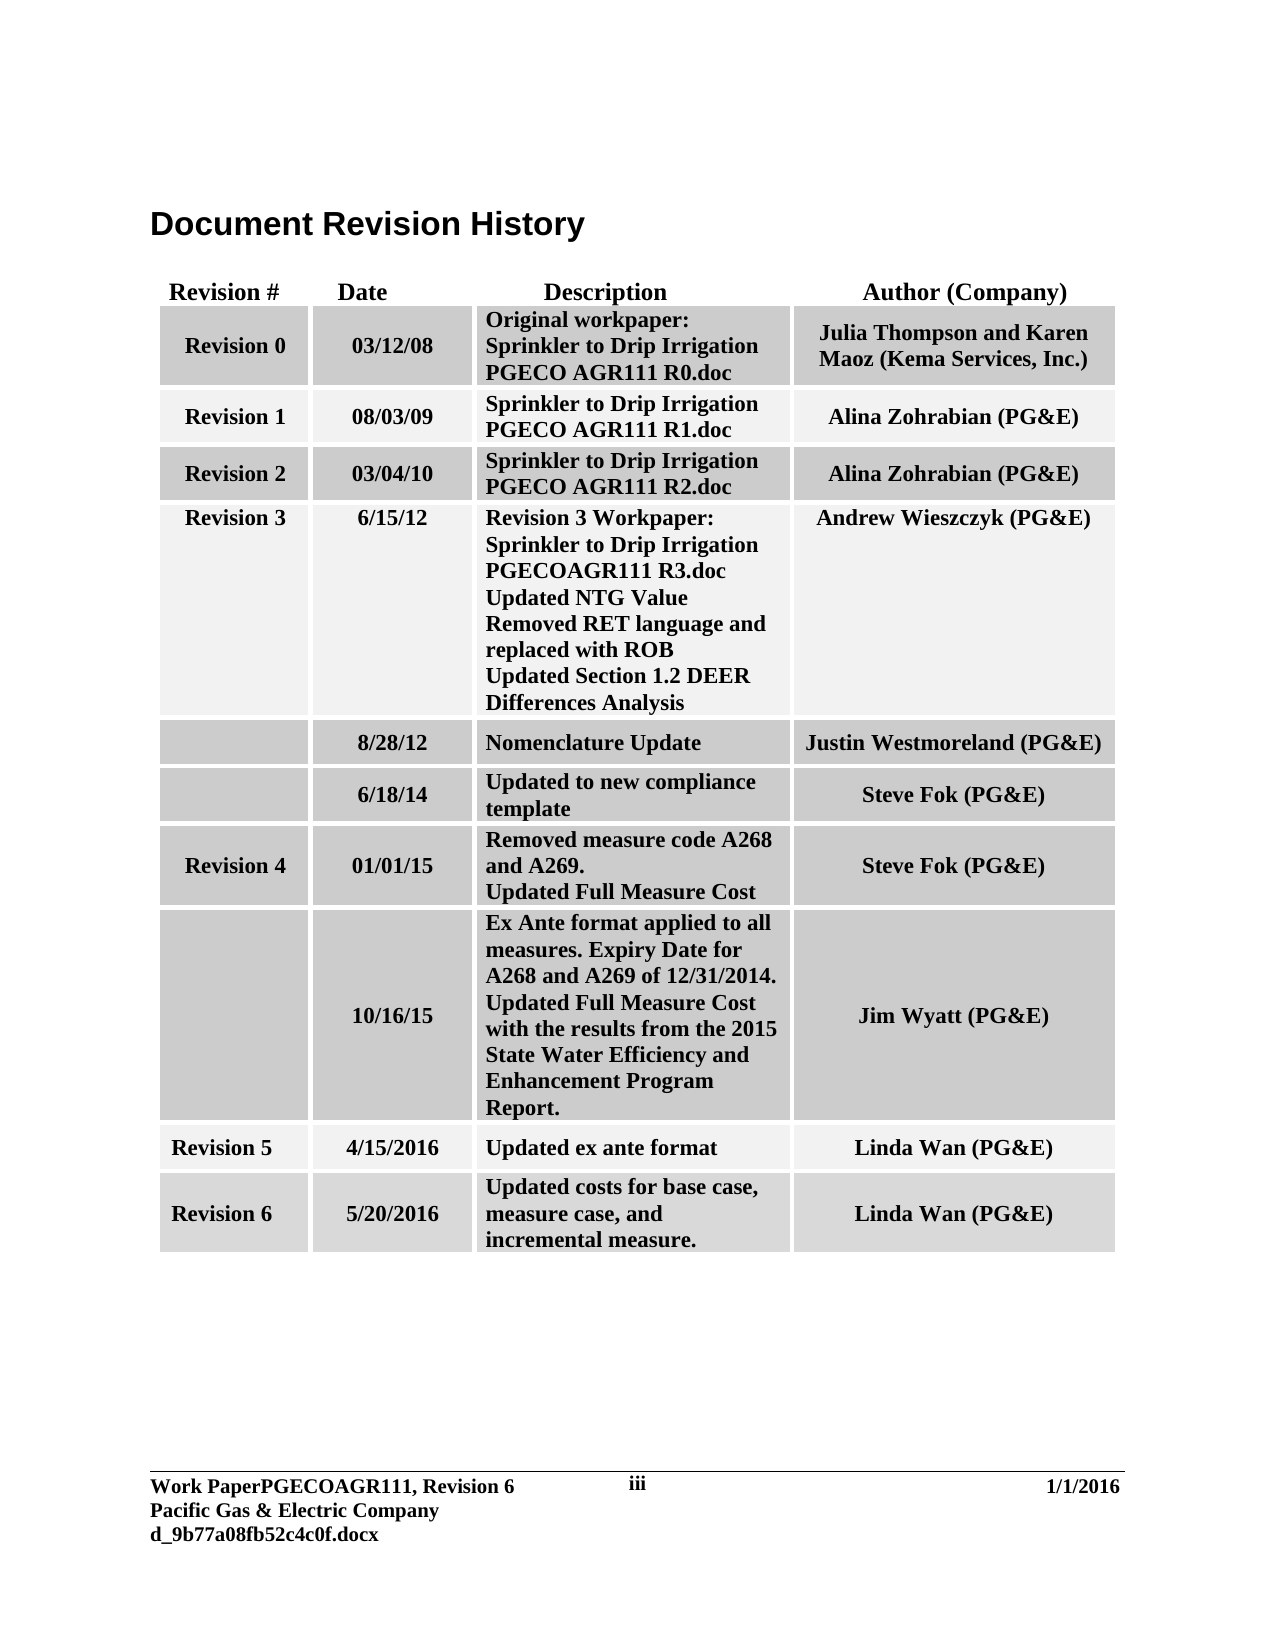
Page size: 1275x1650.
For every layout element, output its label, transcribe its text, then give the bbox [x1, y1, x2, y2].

table_cell 08/03/09 [313, 390, 472, 442]
table_cell Updated costs for base case, measure case, and incremental measure. [477, 1173, 790, 1252]
table_cell 6/15/12 [313, 505, 472, 715]
table_cell Revision 3 Workpaper: Sprinkler to Drip Irrigation PGECOAGR111 R3.doc Updated NTG Value Removed RET language and replaced with ROB Updated Section 1.2 DEER Differences Analysis [477, 505, 790, 715]
table_cell [160, 768, 308, 821]
table_cell Steve Fok (PG&E) [794, 826, 1115, 905]
table_cell [160, 720, 308, 764]
table_header Revision 0 [160, 306, 308, 385]
table_cell Sprinkler to Drip Irrigation PGECO AGR111 R1.doc [477, 390, 790, 442]
table_cell Nomenclature Update [477, 720, 790, 764]
text Revision # Date Description Author (Company) [150, 277, 1125, 306]
table_cell Revision 4 [160, 826, 308, 905]
table_cell Linda Wan (PG&E) [794, 1125, 1115, 1169]
table_cell Alina Zohrabian (PG&E) [794, 390, 1115, 442]
table_cell Updated to new compliance template [477, 768, 790, 821]
table_cell Jim Wyatt (PG&E) [794, 910, 1115, 1120]
table_cell Revision 2 [160, 447, 308, 500]
table_cell 01/01/15 [313, 826, 472, 905]
table_cell 4/15/2016 [313, 1125, 472, 1169]
table_cell Linda Wan (PG&E) [794, 1173, 1115, 1252]
table_cell 8/28/12 [313, 720, 472, 764]
table_header Original workpaper: Sprinkler to Drip Irrigation PGECO AGR111 R0.doc [477, 306, 790, 385]
table_cell [160, 910, 308, 1120]
table_cell Andrew Wieszczyk (PG&E) [794, 505, 1115, 715]
table_cell 6/18/14 [313, 768, 472, 821]
table_cell Steve Fok (PG&E) [794, 768, 1115, 821]
table_cell Revision 5 [160, 1125, 308, 1169]
table_cell 5/20/2016 [313, 1173, 472, 1252]
table_cell Updated ex ante format [477, 1125, 790, 1169]
table_cell Removed measure code A268 and A269. Updated Full Measure Cost [477, 826, 790, 905]
table_cell Sprinkler to Drip Irrigation PGECO AGR111 R2.doc [477, 447, 790, 500]
subtitle Document Revision History [150, 204, 1125, 242]
table_cell Revision 6 [160, 1173, 308, 1252]
table_cell Justin Westmoreland (PG&E) [794, 720, 1115, 764]
table_cell Revision 3 [160, 505, 308, 715]
table_header 03/12/08 [313, 306, 472, 385]
table_cell 03/04/10 [313, 447, 472, 500]
table_cell Alina Zohrabian (PG&E) [794, 447, 1115, 500]
table_header Julia Thompson and Karen Maoz (Kema Services, Inc.) [794, 306, 1115, 385]
table_cell Ex Ante format applied to all measures. Expiry Date for A268 and A269 of 12/31/2014. Updated Full Measure Cost with the results from the 2015 State Water Efficiency and Enhancement Program Report. [477, 910, 790, 1120]
table_cell 10/16/15 [313, 910, 472, 1120]
table_cell Revision 1 [160, 390, 308, 442]
